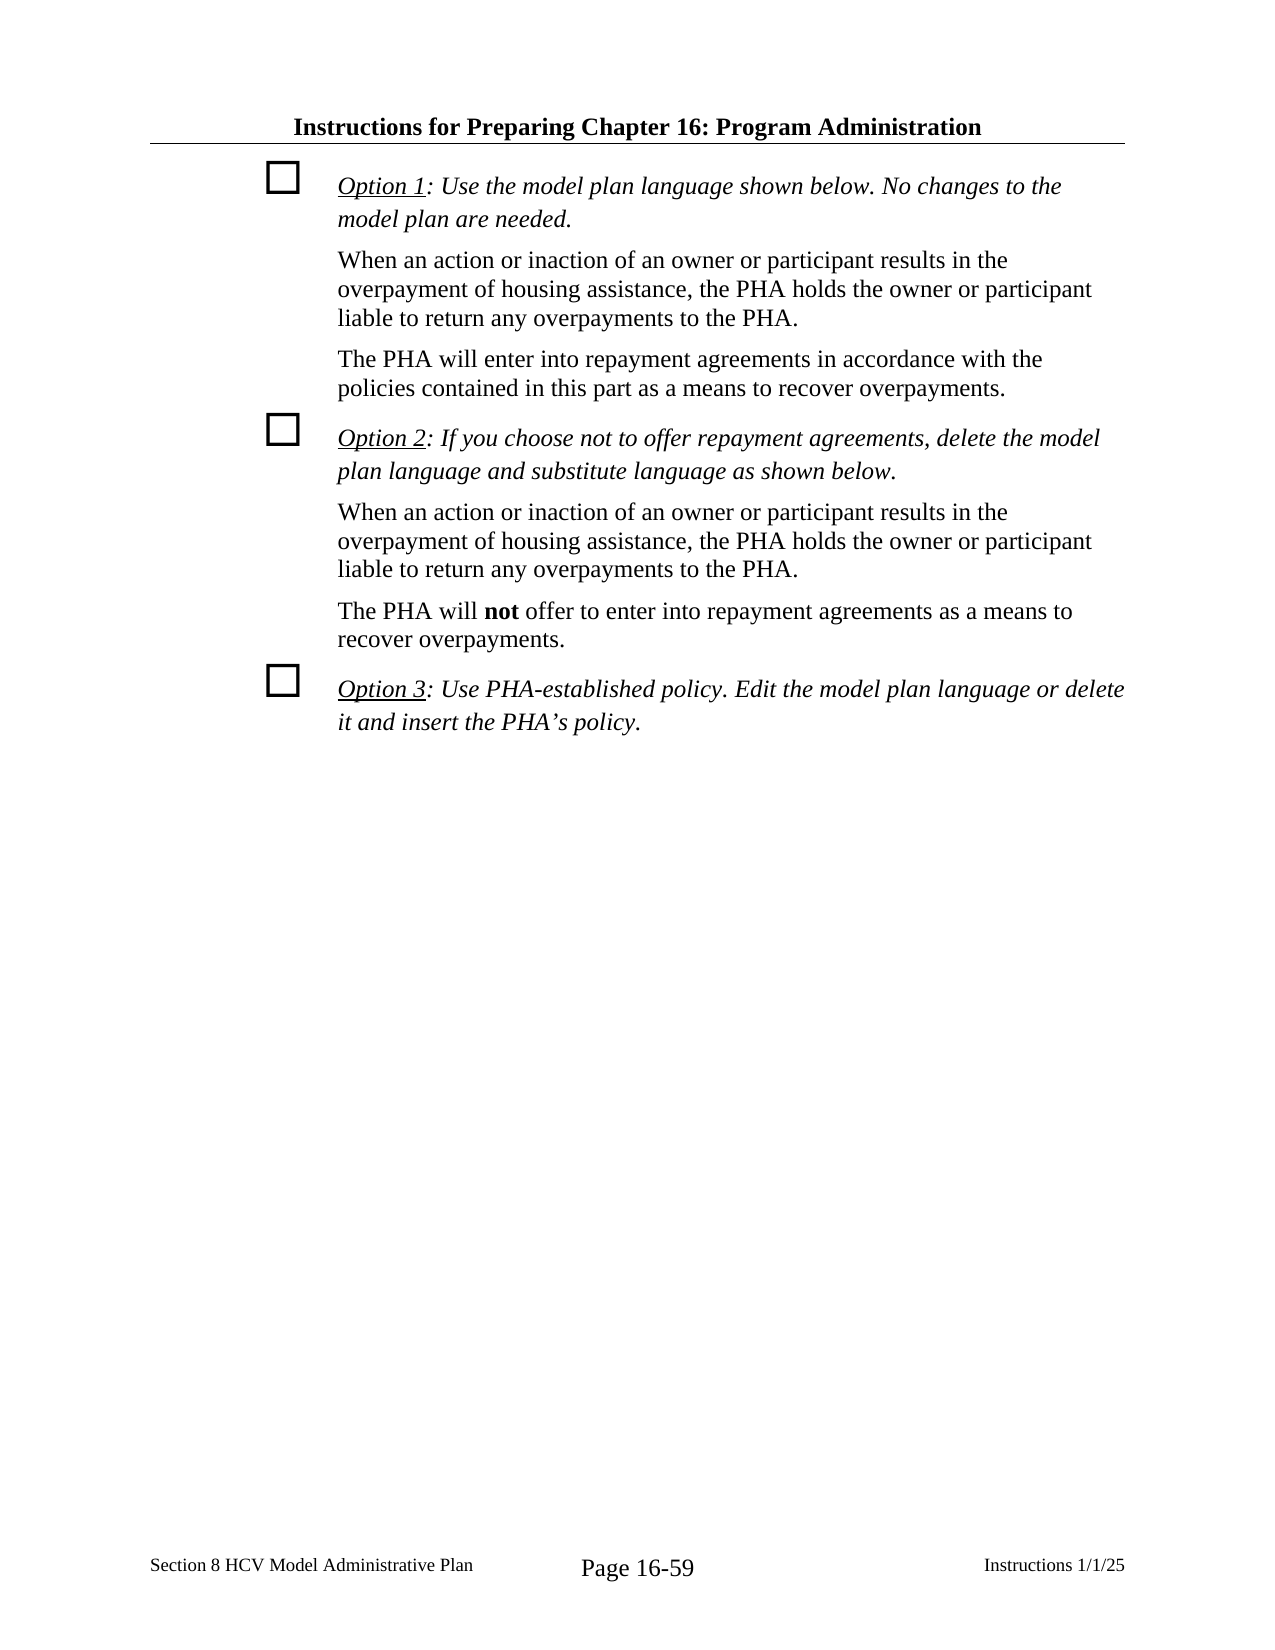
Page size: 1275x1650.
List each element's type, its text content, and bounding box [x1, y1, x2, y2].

text Option 3: Use PHA-established policy. Edit the model plan language or delete it and insert the PHA’s policy. [262, 666, 1125, 736]
text Option 2: If you choose not to offer repayment agreements, delete the model plan language and substitute language as shown below. [262, 414, 1125, 484]
text When an action or inaction of an owner or participant results in the overpayment of housing assistance, the PHA holds the owner or participant liable to return any overpayments to the PHA. [337, 497, 1125, 583]
text Option 1: Use the model plan language shown below. No changes to the model plan are needed. [262, 162, 1125, 233]
text The PHA will enter into repayment agreements in accordance with the policies contained in this part as a means to recover overpayments. [337, 344, 1125, 402]
text The PHA will not offer to enter into repayment agreements as a means to recover overpayments. [337, 596, 1125, 653]
text When an action or inaction of an owner or participant results in the overpayment of housing assistance, the PHA holds the owner or participant liable to return any overpayments to the PHA. [337, 245, 1125, 332]
